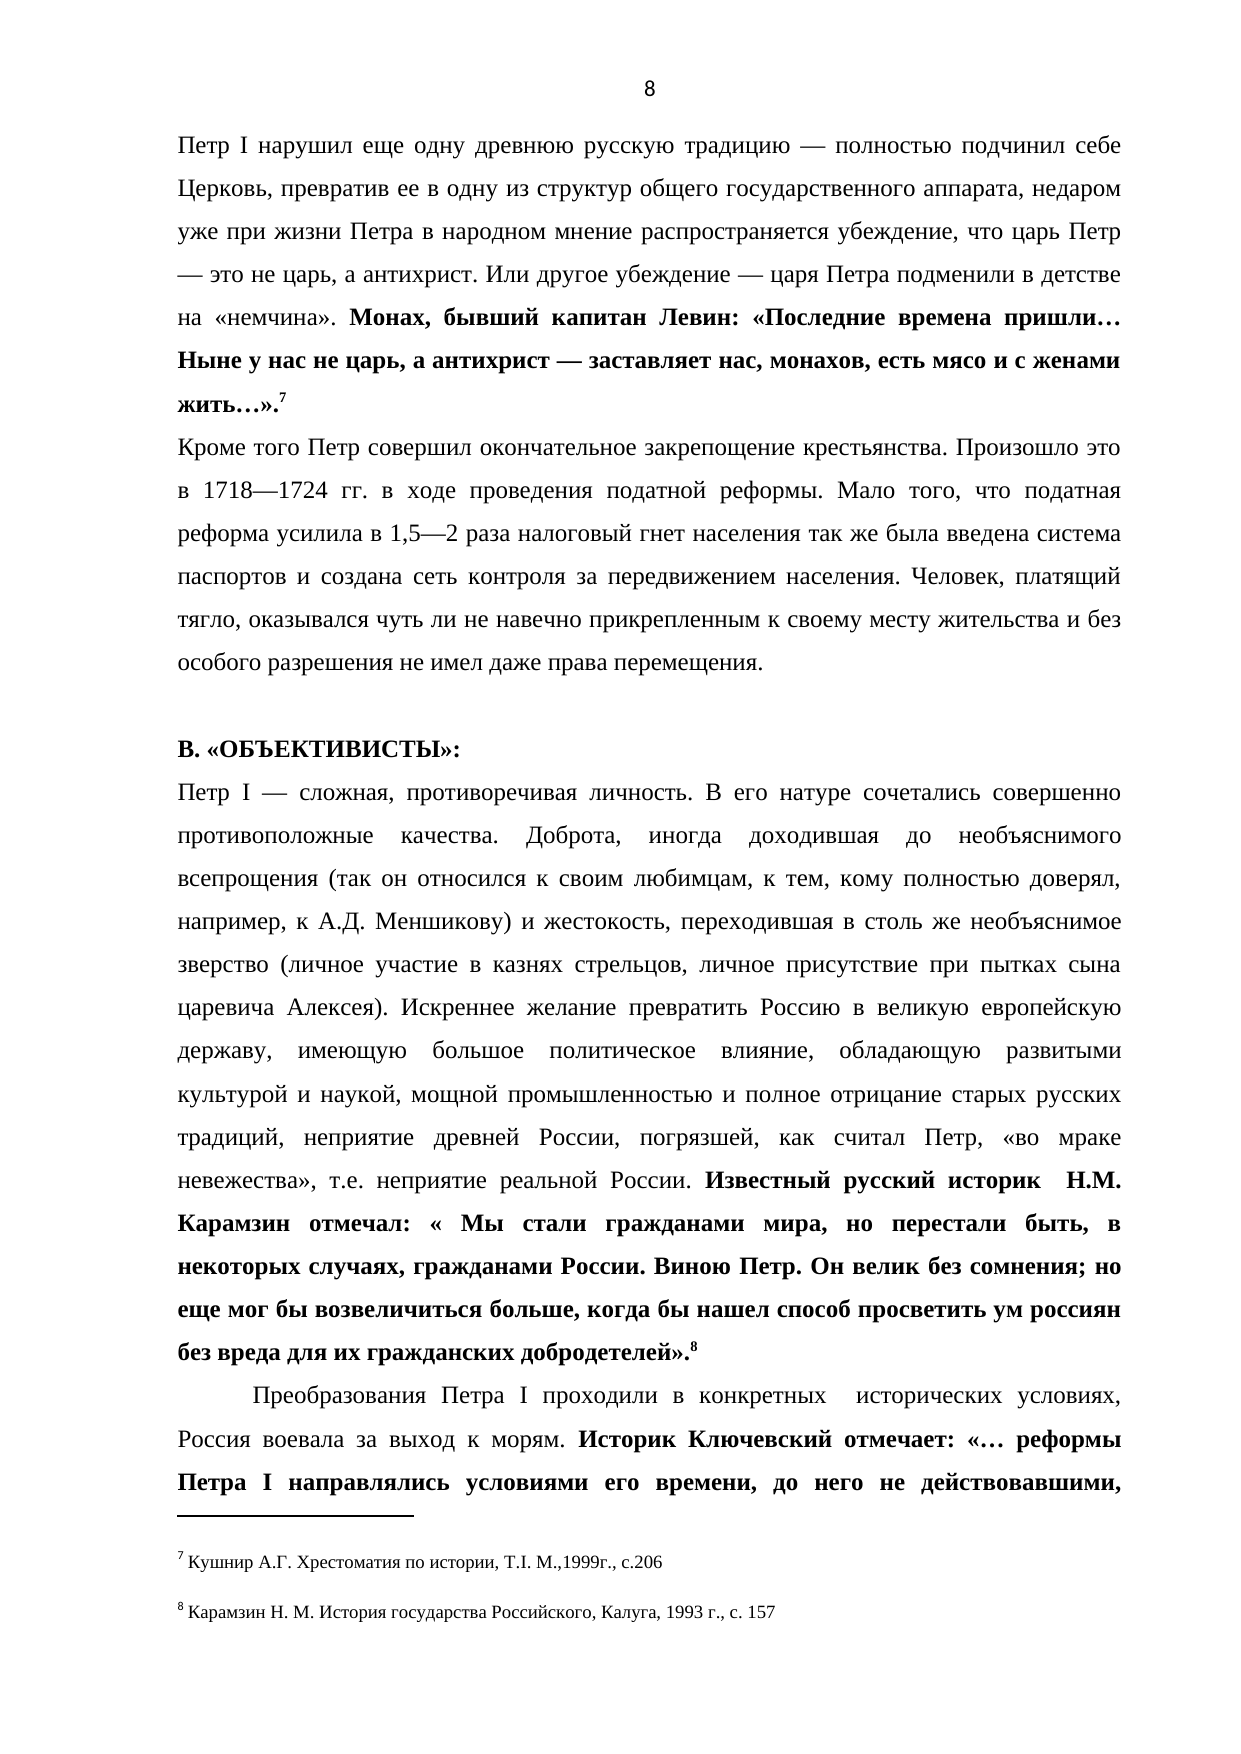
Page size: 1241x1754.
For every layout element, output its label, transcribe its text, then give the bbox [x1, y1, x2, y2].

text Петр I нарушил еще одну древнюю русскую традицию — полностью подчинил себе Церковь, превратив ее в одну из структур общего государственного аппарата, недаром уже при жизни Петра в народном мнение распространяется убеждение, что царь Петр — это не царь, а антихрист. Или другое убеждение — царя Петра подменили в детстве на «немчина». Монах, бывший капитан Левин: «Последние времена пришли… Ныне у нас не царь, а антихрист — заставляет нас, монахов, есть мясо и с женами жить…». [177, 130, 1122, 417]
text Петр I — сложная, противоречивая личность. В его натуре сочетались совершенно противоположные качества. Доброта, иногда доходившая до необъяснимого всепрощения (так он относился к своим любимцам, к тем, кому полностью доверял, например, к А.Д. Меншикову) и жестокость, переходившая в столь же необъяснимое зверство (личное участие в казнях стрельцов, личное присутствие при пытках сына царевича Алексея). Искреннее желание превратить Россию в великую европейскую державу, имеющую большое политическое влияние, обладающую развитыми культурой и наукой, мощной промышленностью и полное отрицание старых русских традиций, неприятие древней России, погрязшей, как считал Петр, «во мраке невежества», т.е. неприятие реальной России. Известный русский историк Н.М. Карамзин отмечал: « Мы стали гражданами мира, но перестали быть, в некоторых случаях, гражданами России. Виною Петр. Он велик без сомнения; но еще мог бы возвеличиться больше, когда бы нашел способ просветить ум россиян без вреда для их гражданских добродетелей». [177, 777, 1122, 1366]
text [177, 1381, 1122, 1496]
text В. «ОБЪЕКТИВИСТЫ»: [177, 734, 1122, 762]
text Кроме того Петр совершил окончательное закрепощение крестьянства. Произошло это в 1718—1724 гг. в ходе проведения податной реформы. Мало того, что податная реформа усилила в 1,5—2 раза налоговый гнет населения так же была введена система паспортов и создана сеть контроля за передвижением населения. Человек, платящий тягло, оказывался чуть ли не навечно прикрепленным к своему месту жительства и без особого разрешения не имел даже права перемещения. [177, 432, 1122, 676]
